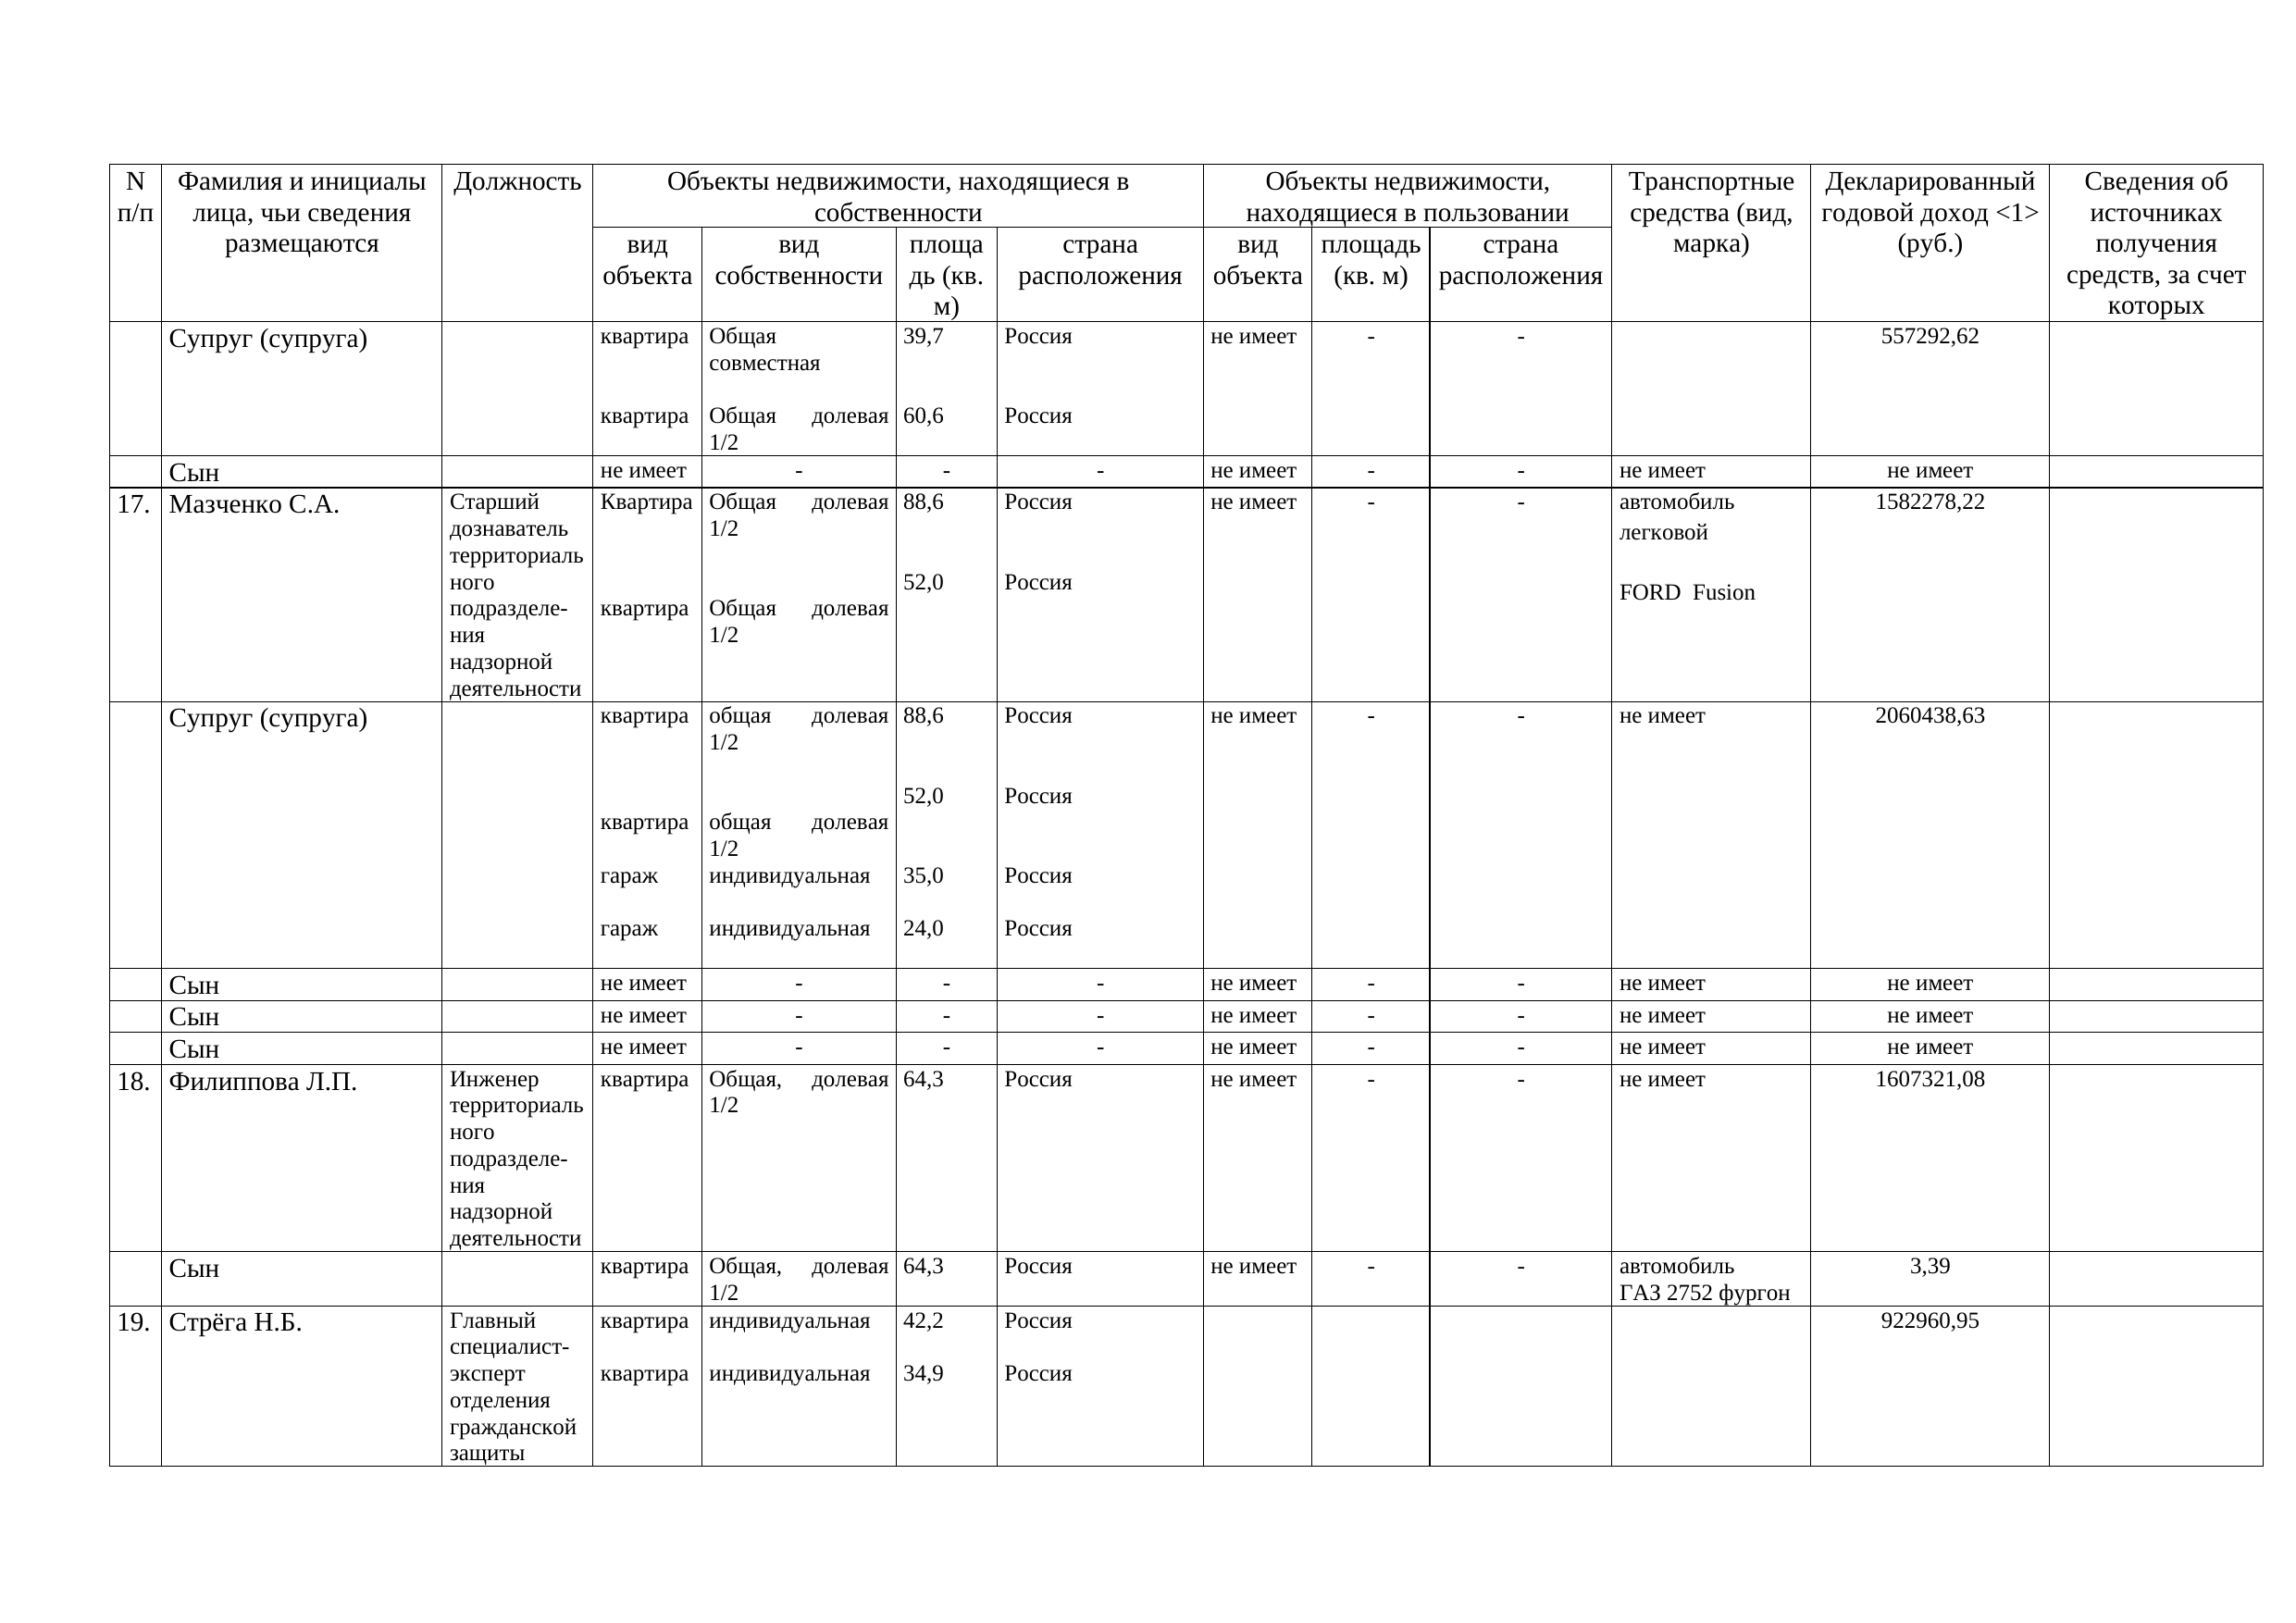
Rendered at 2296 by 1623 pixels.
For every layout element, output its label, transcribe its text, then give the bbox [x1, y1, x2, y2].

table_cell Россия Россия [998, 1307, 1203, 1466]
table_cell - [1431, 1065, 1611, 1251]
table_cell Главный специалист-эксперт отделения гражданской защиты [442, 1307, 592, 1466]
table_cell квартира квартира гараж гараж [593, 702, 701, 968]
table_cell - [1312, 322, 1429, 455]
table_cell не имеет [1612, 1001, 1810, 1032]
table_cell не имеет [1204, 1252, 1311, 1306]
table_cell - [1312, 1033, 1429, 1064]
table_cell [442, 1001, 592, 1032]
table_cell 39,7 60,6 [897, 322, 997, 455]
table_cell Инженер территориального подразделе-ния надзорной деятельности [442, 1065, 592, 1251]
table_cell [2050, 1033, 2263, 1064]
table_cell - [998, 969, 1203, 1000]
table_cell не имеет [593, 969, 701, 1000]
table_cell [110, 456, 161, 487]
table_cell - [1312, 1065, 1429, 1251]
table_cell не имеет [593, 1033, 701, 1064]
table_cell 557292,62 [1811, 322, 2049, 455]
table_cell [442, 969, 592, 1000]
table_cell [442, 1252, 592, 1306]
table_cell автомобиль ГАЗ 2752 фургон [1612, 1252, 1810, 1306]
table_cell не имеет [1204, 456, 1311, 487]
table_cell общая долевая 1/2 общая долевая 1/2 индивидуальная индивидуальная [702, 702, 896, 968]
table_cell Сын [162, 1252, 441, 1306]
table_cell страна расположения [998, 228, 1203, 321]
table_cell не имеет [1204, 489, 1311, 700]
table_cell Сын [162, 1001, 441, 1032]
table_cell [2050, 702, 2263, 968]
table_cell [1204, 1307, 1311, 1466]
table_header Объекты недвижимости, находящиеся в собственности [593, 165, 1203, 227]
table_cell [110, 1033, 161, 1064]
table_cell - [1312, 456, 1429, 487]
table_cell - [1312, 1252, 1429, 1306]
table_cell не имеет [1811, 456, 2049, 487]
table_header Сведения об источниках получения средств, за счет которых совершена сделка <2> (вид приобретенного имущества, источники) [2050, 165, 2263, 321]
table_cell [1612, 322, 1810, 455]
table_header Транспортные средства (вид, марка) [1612, 165, 1810, 321]
table_cell Стрёга Н.Б. [162, 1307, 441, 1466]
table_cell площадь (кв. м) [1312, 228, 1429, 321]
table_cell - [1312, 1001, 1429, 1032]
table_header Должность [442, 165, 592, 321]
table_cell [2050, 1307, 2263, 1466]
table_cell [110, 1001, 161, 1032]
table_cell [1312, 1307, 1429, 1466]
table_cell Общая совместная Общая долевая 1/2 [702, 322, 896, 455]
table_cell - [702, 1001, 896, 1032]
table_cell 19. [110, 1307, 161, 1466]
table_cell страна расположения [1431, 228, 1611, 321]
table_cell не имеет [1204, 702, 1311, 968]
table_cell 3,39 [1811, 1252, 2049, 1306]
table_cell Квартира квартира [593, 489, 701, 700]
table_cell [1431, 1307, 1611, 1466]
table_cell не имеет [593, 456, 701, 487]
table_cell 1607321,08 [1811, 1065, 2049, 1251]
table_cell [2050, 1252, 2263, 1306]
table_cell - [897, 1001, 997, 1032]
table_cell не имеет [1811, 969, 2049, 1000]
table_cell квартира квартира [593, 322, 701, 455]
table_cell не имеет [1811, 1001, 2049, 1032]
table_cell Старший дознаватель территориального подразделе-ния надзорной деятельности [442, 489, 592, 700]
table_cell - [1312, 489, 1429, 700]
table_cell Россия Россия [998, 489, 1203, 700]
table_cell - [897, 1033, 997, 1064]
table_header Объекты недвижимости, находящиеся в пользовании [1204, 165, 1611, 227]
table_cell Сын [162, 969, 441, 1000]
table_cell [442, 456, 592, 487]
table_cell не имеет [593, 1001, 701, 1032]
table_cell [110, 969, 161, 1000]
table_cell квартира квартира [593, 1307, 701, 1466]
table_cell [442, 322, 592, 455]
table_cell - [702, 456, 896, 487]
table_cell квартира [593, 1065, 701, 1251]
table_cell 64,3 [897, 1252, 997, 1306]
table_cell [2050, 1065, 2263, 1251]
table_cell не имеет [1204, 1065, 1311, 1251]
table_cell индивидуальная индивидуальная [702, 1307, 896, 1466]
table_cell [2050, 1001, 2263, 1032]
table_cell квартира [593, 1252, 701, 1306]
table_cell - [1431, 702, 1611, 968]
table_cell не имеет [1204, 1033, 1311, 1064]
table_cell площадь (кв. м) [897, 228, 997, 321]
table_cell Россия [998, 1065, 1203, 1251]
table_cell 42,2 34,9 [897, 1307, 997, 1466]
table_cell не имеет [1204, 969, 1311, 1000]
table_cell Сын [162, 1033, 441, 1064]
table_cell 17. [110, 489, 161, 700]
table_cell - [1431, 489, 1611, 700]
table_cell 18. [110, 1065, 161, 1251]
table_cell 2060438,63 [1811, 702, 2049, 968]
table_cell [442, 1033, 592, 1064]
table_cell 64,3 [897, 1065, 997, 1251]
table_cell - [702, 1033, 896, 1064]
table_header Декларированный годовой доход <1> (руб.) [1811, 165, 2049, 321]
table_cell - [998, 456, 1203, 487]
table_cell - [998, 1033, 1203, 1064]
table_cell [110, 322, 161, 455]
table_cell - [1312, 969, 1429, 1000]
table_cell Супруг (супруга) [162, 702, 441, 968]
table_cell вид объекта [593, 228, 701, 321]
table_cell - [1431, 1001, 1611, 1032]
table_header N п/п [110, 165, 161, 321]
table_cell - [897, 969, 997, 1000]
table_cell - [1431, 1033, 1611, 1064]
table_cell Супруг (супруга) [162, 322, 441, 455]
table_cell Сын [162, 456, 441, 487]
table_cell вид собственности [702, 228, 896, 321]
table_cell - [998, 1001, 1203, 1032]
table_cell [2050, 322, 2263, 455]
table_cell не имеет [1612, 1065, 1810, 1251]
table_cell Мазченко С.А. [162, 489, 441, 700]
table_cell - [1431, 322, 1611, 455]
table_cell [1612, 1307, 1810, 1466]
table_cell [110, 1252, 161, 1306]
table_cell [2050, 489, 2263, 700]
table_cell Филиппова Л.П. [162, 1065, 441, 1251]
table_cell Общая долевая 1/2 Общая долевая 1/2 [702, 489, 896, 700]
table_cell не имеет [1612, 969, 1810, 1000]
table_cell не имеет [1204, 322, 1311, 455]
table_cell автомобиль легковой FORD Fusion [1612, 489, 1810, 700]
table_header Фамилия и инициалы лица, чьи сведения размещаются [162, 165, 441, 321]
table_cell - [1431, 456, 1611, 487]
table_cell не имеет [1612, 1033, 1810, 1064]
table_cell 922960,95 [1811, 1307, 2049, 1466]
table_cell - [1431, 969, 1611, 1000]
table_cell [110, 702, 161, 968]
table_cell - [702, 969, 896, 1000]
table_cell - [1431, 1252, 1611, 1306]
table_cell не имеет [1612, 702, 1810, 968]
table_cell Общая, долевая 1/2 [702, 1252, 896, 1306]
table_cell Россия Россия Россия Россия [998, 702, 1203, 968]
table_cell 88,6 52,0 [897, 489, 997, 700]
table_cell Общая, долевая 1/2 [702, 1065, 896, 1251]
table_cell не имеет [1204, 1001, 1311, 1032]
table_cell [442, 702, 592, 968]
table_cell 1582278,22 [1811, 489, 2049, 700]
table_cell Россия Россия [998, 322, 1203, 455]
table_cell не имеет [1612, 456, 1810, 487]
table_cell 88,6 52,0 35,0 24,0 [897, 702, 997, 968]
table_cell - [1312, 702, 1429, 968]
table_cell [2050, 456, 2263, 487]
table_cell вид объекта [1204, 228, 1311, 321]
table_cell [2050, 969, 2263, 1000]
table_cell - [897, 456, 997, 487]
table_cell Россия [998, 1252, 1203, 1306]
table_cell не имеет [1811, 1033, 2049, 1064]
